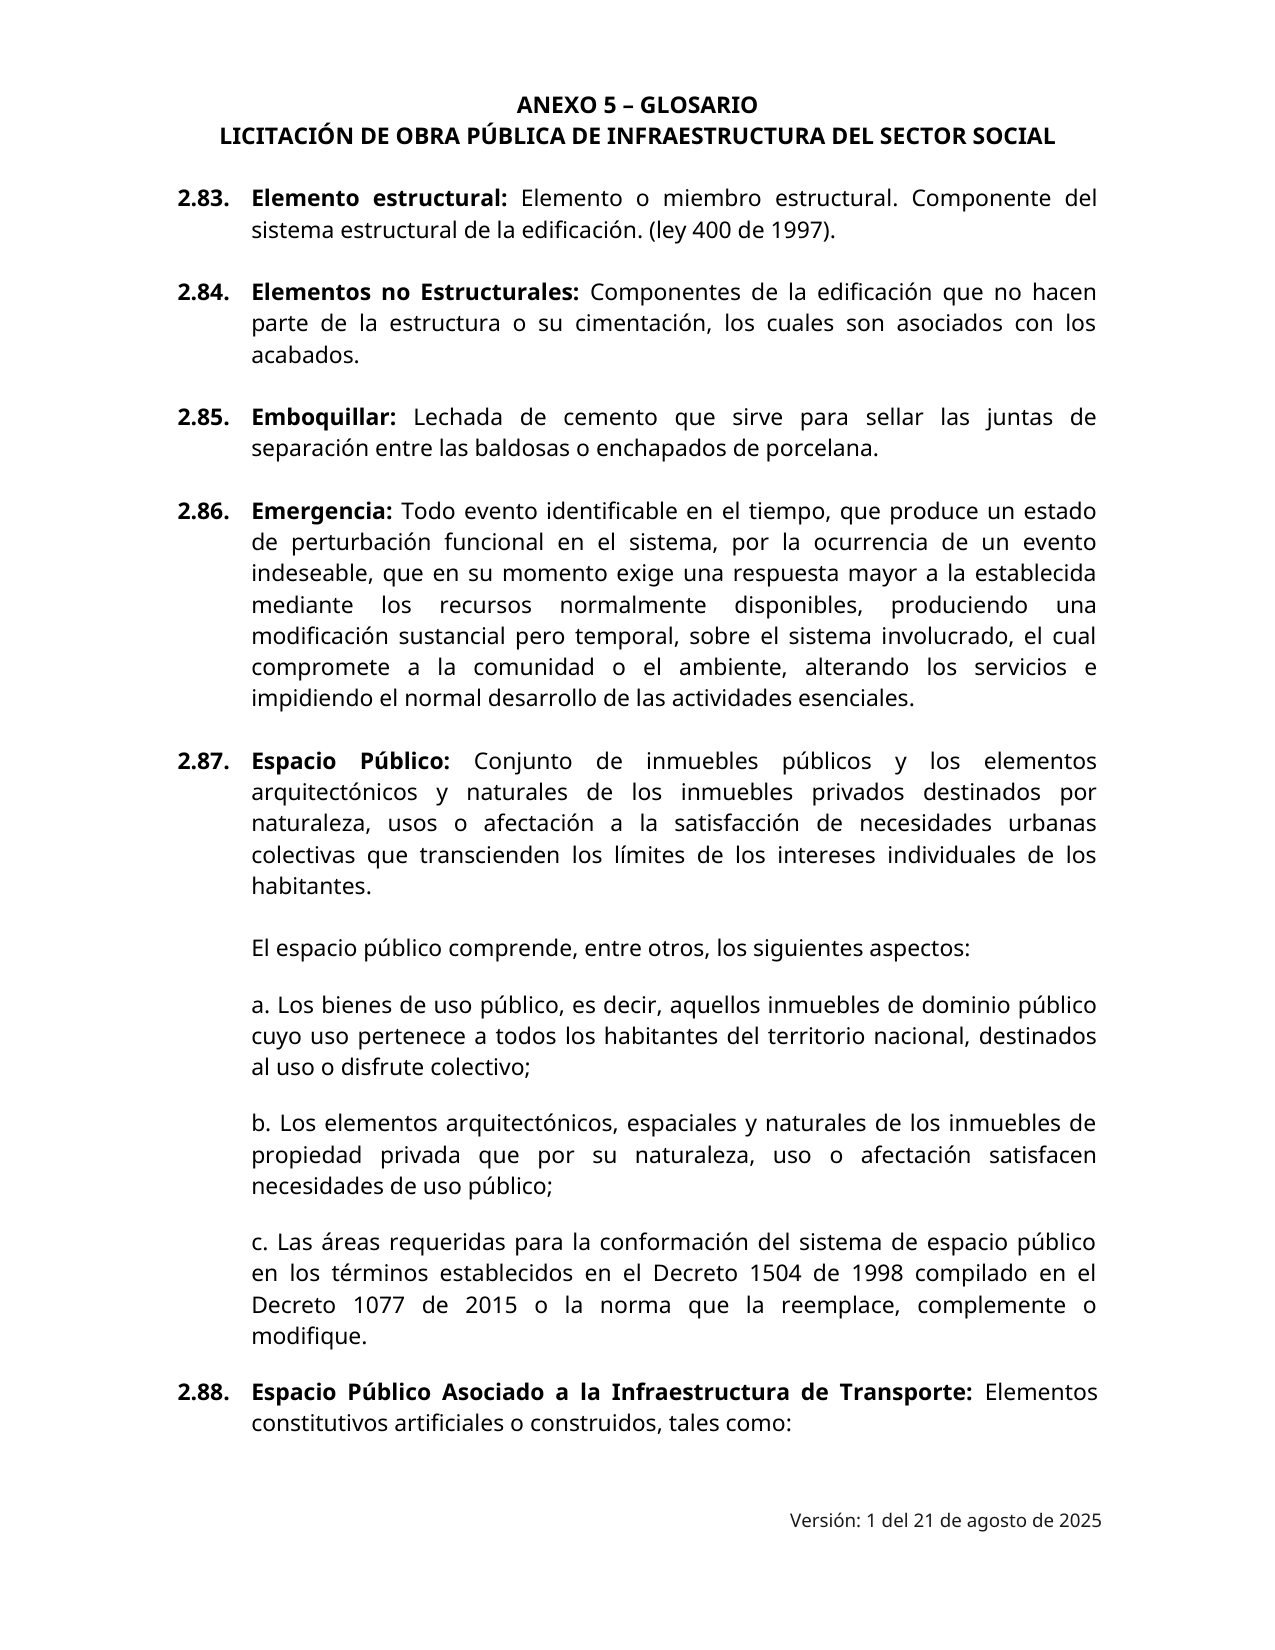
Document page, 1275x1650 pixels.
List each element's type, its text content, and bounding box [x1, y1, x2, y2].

text b. Los elementos arquitectónicos, espaciales y naturales de los inmuebles de propiedad privada que por su naturaleza, uso o afectación satisfacen necesidades de uso público; [251, 1107, 1098, 1201]
list Elementos no Estructurales: Componentes de la edificación que no hacen parte de la estructura o su cimentación, los cuales son asociados con los acabados. [177, 276, 1098, 370]
list Emergencia: Todo evento identificable en el tiempo, que produce un estado de perturbación funcional en el sistema, por la ocurrencia de un evento indeseable, que en su momento exige una respuesta mayor a la establecida mediante los recursos normalmente disponibles, produciendo una modificación sustancial pero temporal, sobre el sistema involucrado, el cual compromete a la comunidad o el ambiente, alterando los servicios e impidiendo el normal desarrollo de las actividades esenciales. [177, 495, 1098, 714]
list Emboquillar: Lechada de cemento que sirve para sellar las juntas de separación entre las baldosas o enchapados de porcelana. [177, 401, 1098, 464]
list Elemento estructural: Elemento o miembro estructural. Componente del sistema estructural de la edificación. (ley 400 de 1997). [177, 182, 1098, 245]
list Espacio Público Asociado a la Infraestructura de Transporte: Elementos constitutivos artificiales o construidos, tales como: [177, 1376, 1098, 1439]
list El espacio público comprende, entre otros, los siguientes aspectos: [251, 932, 1098, 964]
list Espacio Público: Conjunto de inmuebles públicos y los elementos arquitectónicos y naturales de los inmuebles privados destinados por naturaleza, usos o afectación a la satisfacción de necesidades urbanas colectivas que transcienden los límites de los intereses individuales de los habitantes. [177, 745, 1098, 901]
text c. Las áreas requeridas para la conformación del sistema de espacio público en los términos establecidos en el Decreto 1504 de 1998 compilado en el Decreto 1077 de 2015 o la norma que la reemplace, complemente o modifique. [251, 1226, 1098, 1351]
text a. Los bienes de uso público, es decir, aquellos inmuebles de dominio público cuyo uso pertenece a todos los habitantes del territorio nacional, destinados al uso o disfrute colectivo; [251, 989, 1098, 1082]
